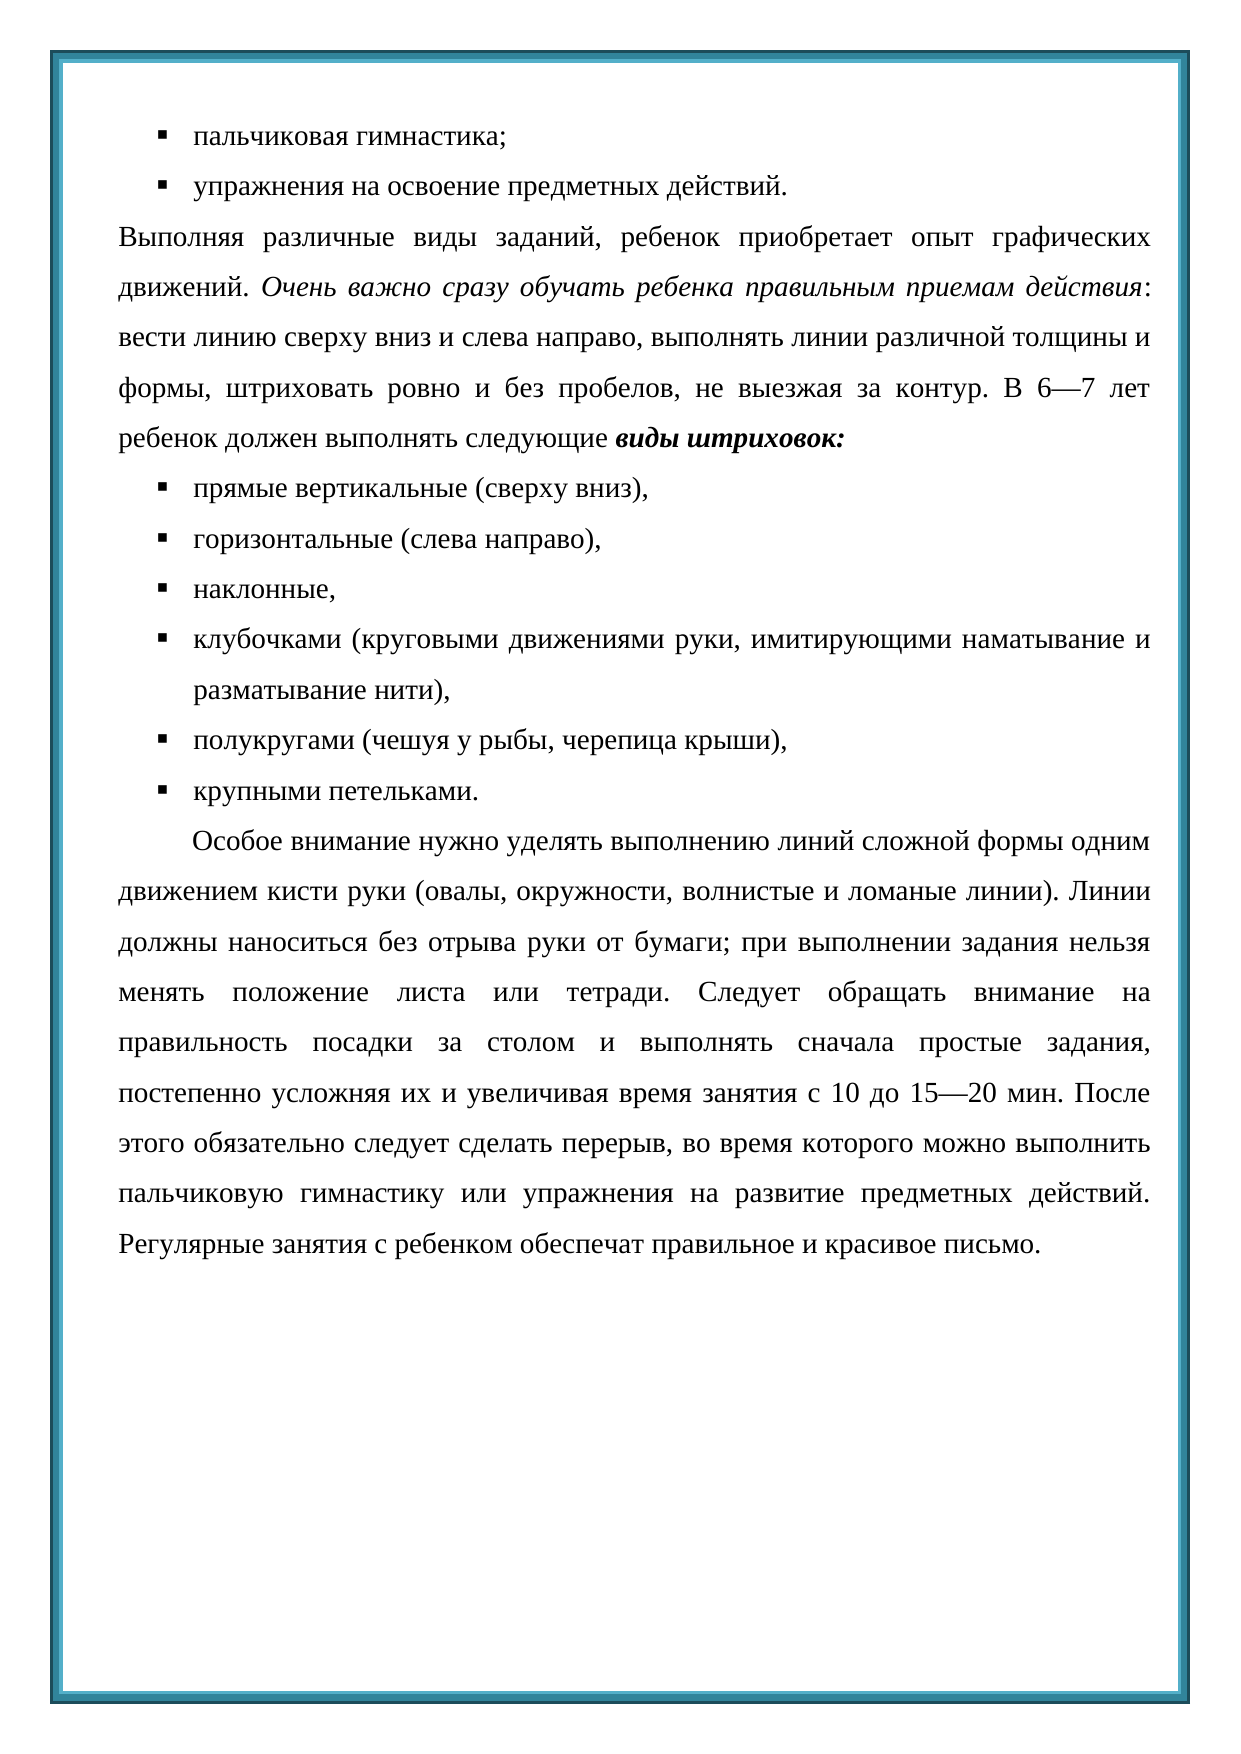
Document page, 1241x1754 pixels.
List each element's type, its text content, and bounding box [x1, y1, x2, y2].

list прямые вертикальные (сверху вниз), [156, 470, 1152, 504]
list крупными петельками. [156, 773, 1152, 806]
text Особое внимание нужно уделять выполнению линий сложной формы одним движением кисти руки (овалы, окружности, волнистые и ломаные линии). Линии должны наноситься без отрыва руки от бумаги; при выполнении задания нельзя менять положение листа или тетради. Следует обращать внимание на правильность посадки за столом и выполнять сначала простые задания, постепенно усложняя их и увеличивая время занятия с 10 до 15—20 мин. После этого обязательно следует сделать перерыв, во время которого можно выполнить пальчиковую гимнастику или упражнения на развитие предметных действий. Регулярные занятия с ребенком обеспечат правильное и красивое письмо. [118, 823, 1152, 1259]
list клубочками (круговыми движениями руки, имитирующими наматывание и разматывание нити), [156, 622, 1152, 706]
text Выполняя различные виды заданий, ребенок приобретает опыт графических движений. Очень важно сразу обучать ребенка правильным приемам действия: вести линию сверху вниз и слева направо, выполнять линии различной толщины и формы, штриховать ровно и без пробелов, не выезжая за контур. В 6—7 лет ребенок должен выполнять следующие виды штриховок: [118, 219, 1152, 454]
list упражнения на освоение предметных действий. [156, 168, 1152, 202]
list горизонтальные (слева направо), [156, 521, 1152, 554]
list полукругами (чешуя у рыбы, черепица крыши), [156, 722, 1152, 756]
list пальчиковая гимнастика; [156, 118, 1152, 152]
list наклонные, [156, 571, 1152, 605]
